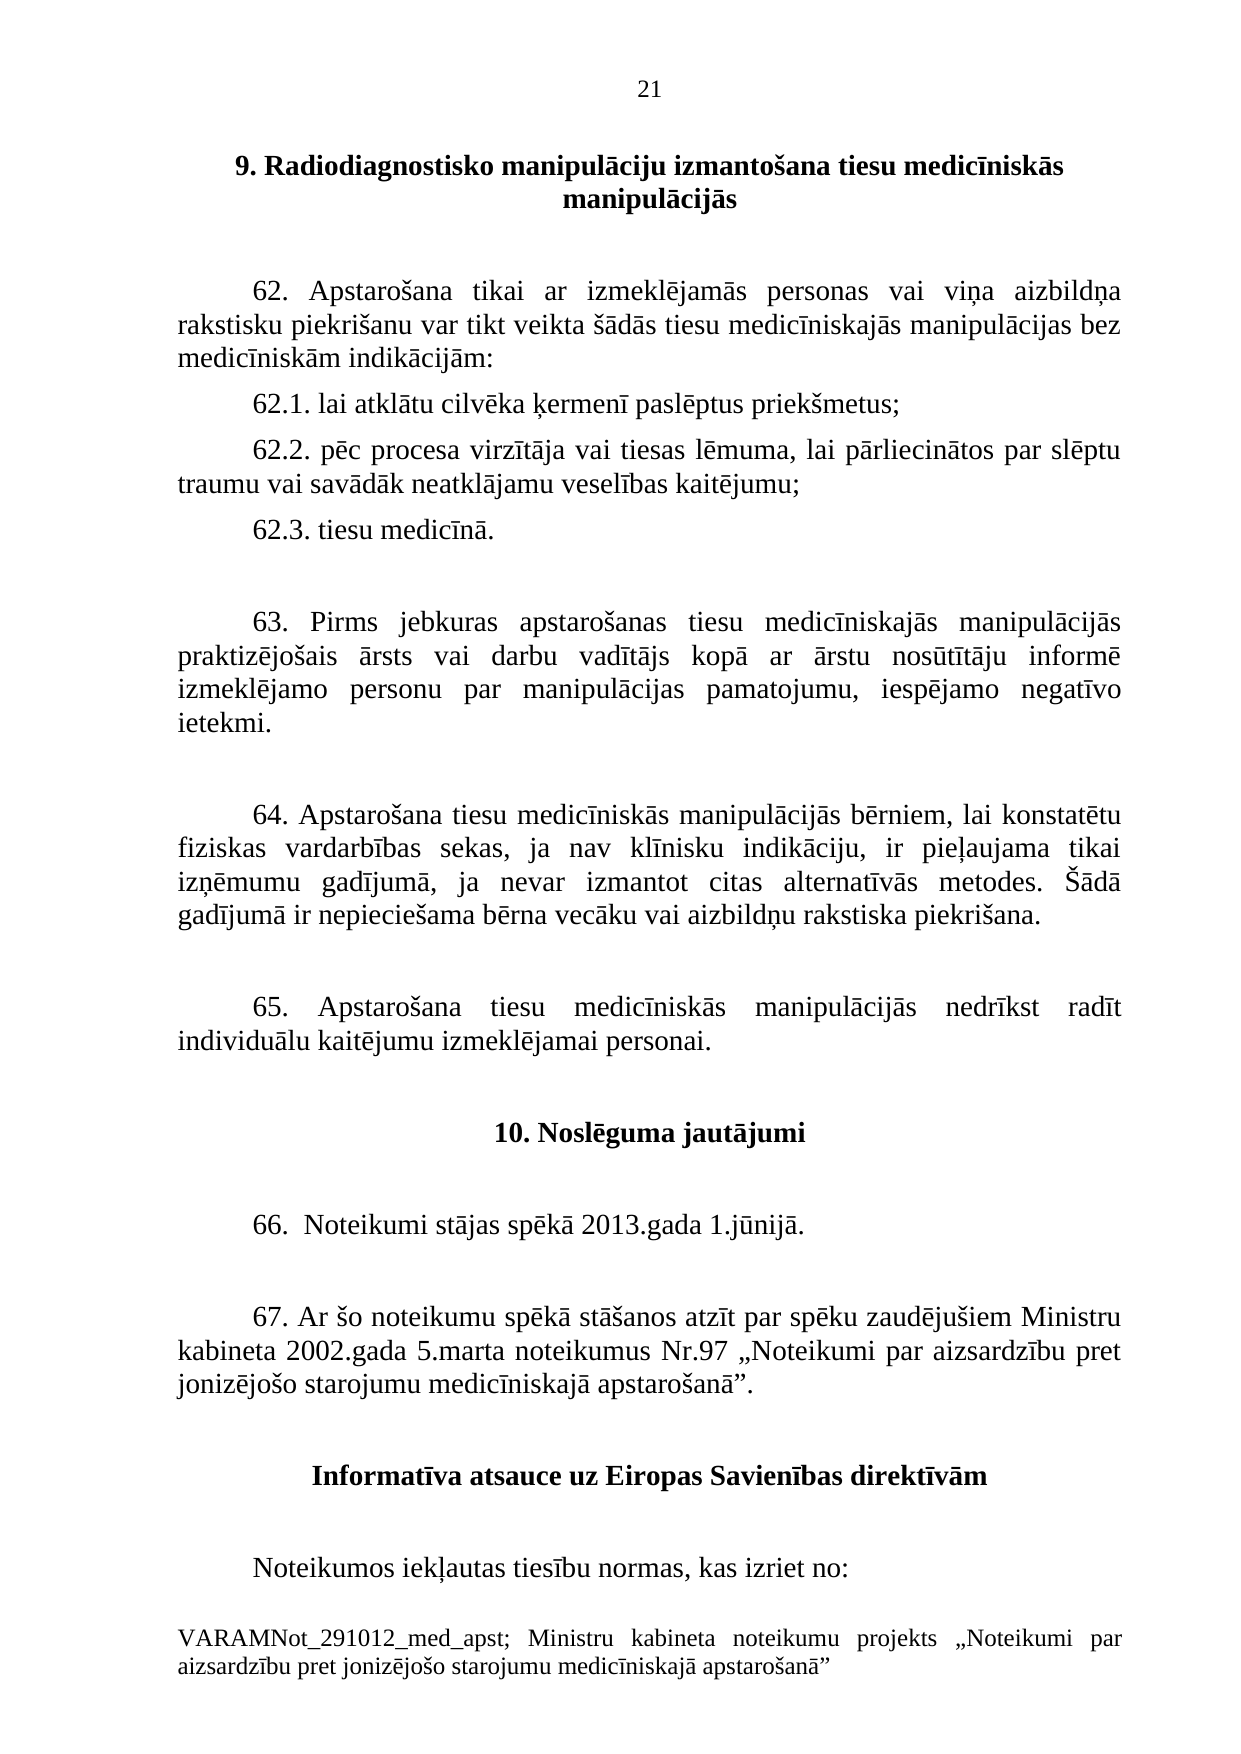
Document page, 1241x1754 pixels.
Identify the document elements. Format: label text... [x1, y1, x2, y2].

text Informatīva atsauce uz Eiropas Savienības direktīvām [177, 1458, 1122, 1492]
text 65. Apstarošana tiesu medicīniskās manipulācijās nedrīkst radīt individuālu kaitējumu izmeklējamai personai. [177, 989, 1122, 1057]
text 62.3. tiesu medicīnā. [177, 512, 1122, 546]
text 64. Apstarošana tiesu medicīniskās manipulācijās bērniem, lai konstatētu fiziskas vardarbības sekas, ja nav klīnisku indikāciju, ir pieļaujama tikai izņēmumu gadījumā, ja nevar izmantot citas alternatīvās metodes. Šādā gadījumā ir nepieciešama bērna vecāku vai aizbildņu rakstiska piekrišana. [177, 797, 1122, 931]
text 62. Apstarošana tikai ar izmeklējamās personas vai viņa aizbildņa rakstisku piekrišanu var tikt veikta šādās tiesu medicīniskajās manipulācijas bez medicīniskām indikācijām: [177, 273, 1122, 374]
text 66. Noteikumi stājas spēkā 2013.gada 1.jūnijā. [177, 1207, 1122, 1241]
text 9. Radiodiagnostisko manipulāciju izmantošana tiesu medicīniskās manipulācijās [177, 148, 1122, 215]
text 63. Pirms jebkuras apstarošanas tiesu medicīniskajās manipulācijās praktizējošais ārsts vai darbu vadītājs kopā ar ārstu nosūtītāju informē izmeklējamo personu par manipulācijas pamatojumu, iespējamo negatīvo ietekmi. [177, 604, 1122, 738]
text 62.2. pēc procesa virzītāja vai tiesas lēmuma, lai pārliecinātos par slēptu traumu vai savādāk neatklājamu veselības kaitējumu; [177, 432, 1122, 499]
text 62.1. lai atklātu cilvēka ķermenī paslēptus priekšmetus; [177, 386, 1122, 420]
text 10. Noslēguma jautājumi [177, 1115, 1122, 1149]
text 67. Ar šo noteikumu spēkā stāšanos atzīt par spēku zaudējušiem Ministru kabineta 2002.gada 5.marta noteikumus Nr.97 „Noteikumi par aizsardzību pret jonizējošo starojumu medicīniskajā apstarošanā”. [177, 1299, 1122, 1400]
text Noteikumos iekļautas tiesību normas, kas izriet no: [177, 1551, 1122, 1584]
